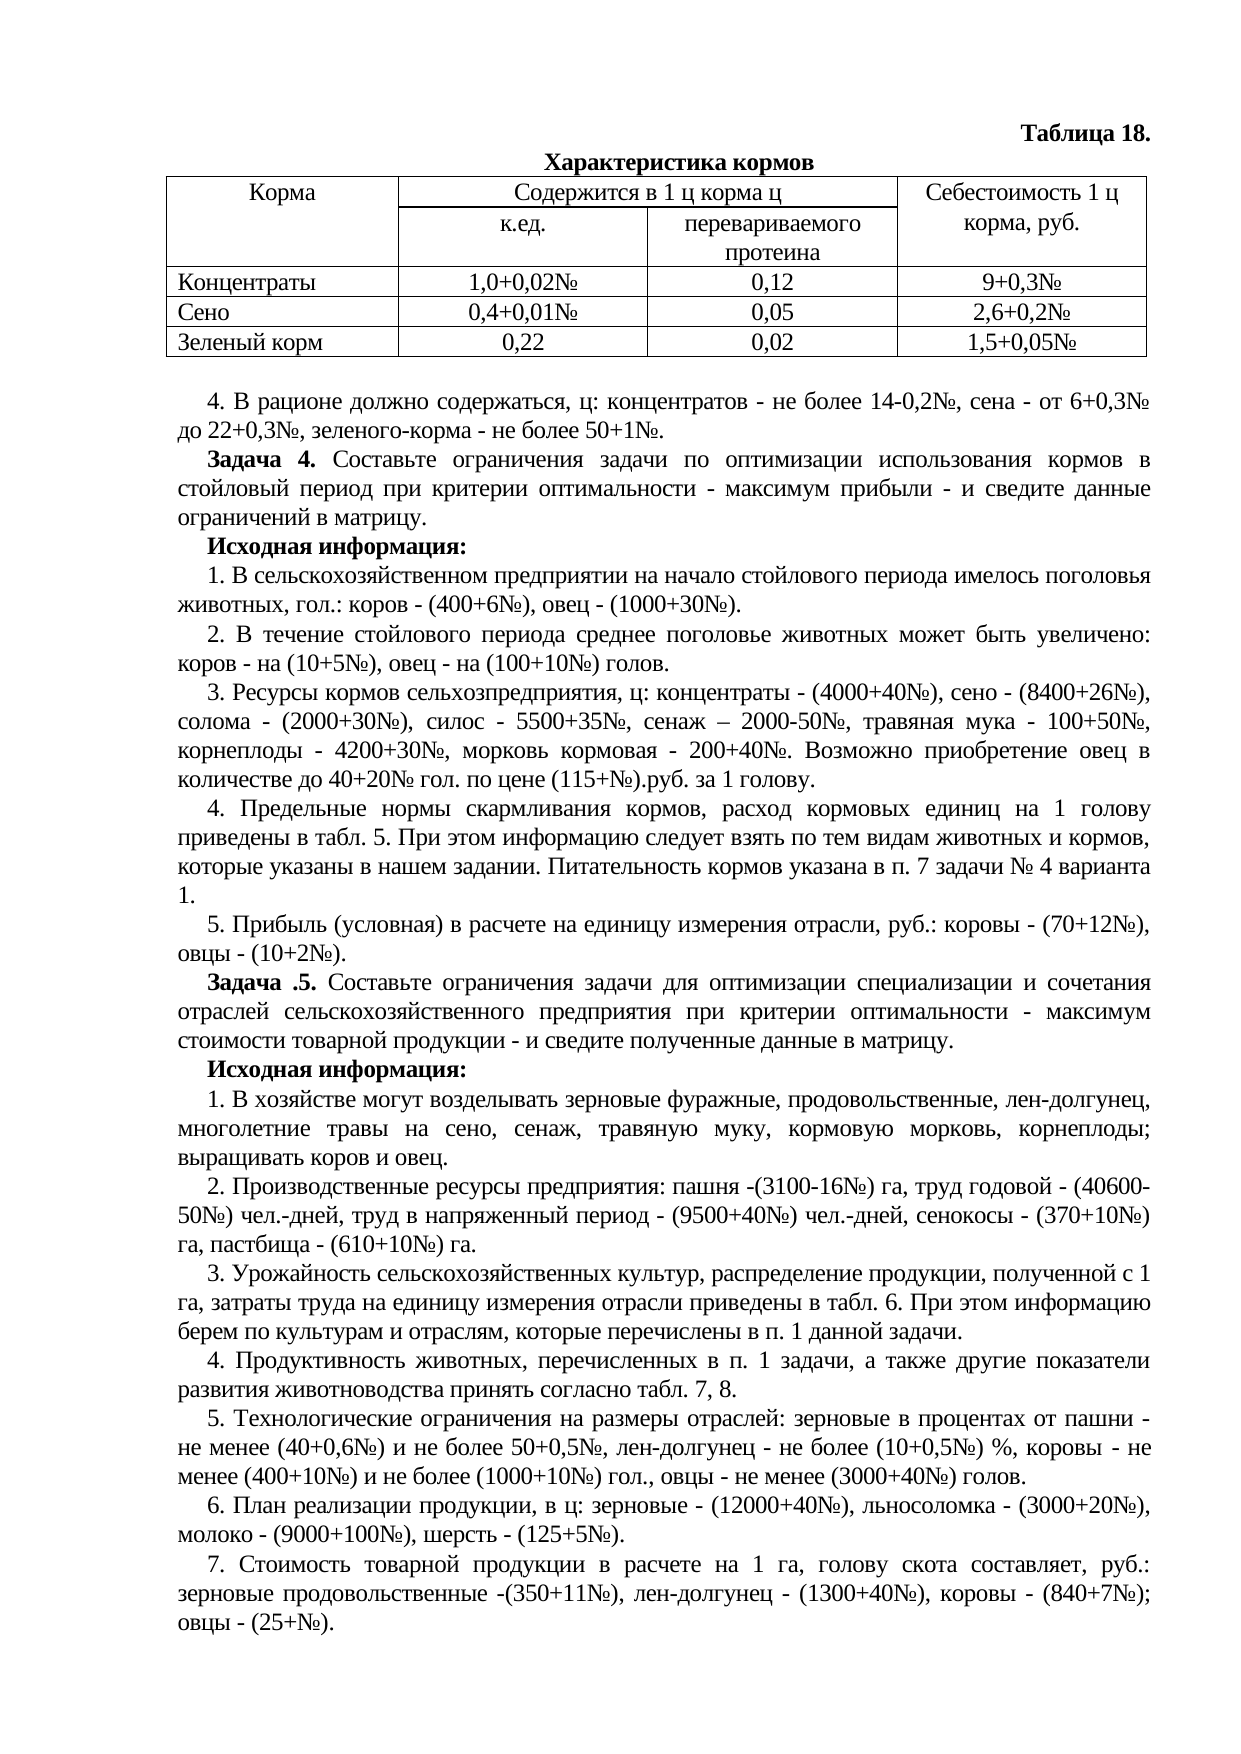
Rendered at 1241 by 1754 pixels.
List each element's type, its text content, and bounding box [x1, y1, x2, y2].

text 5. Прибыль (условная) в расчете на единицу измерения отрасли, руб.: коровы - (70+12№), овцы - (10+2№). [177, 909, 1152, 967]
table_cell 1,5+0,05№ [898, 327, 1146, 356]
table_cell Зеленый корм [167, 327, 398, 356]
table_cell 1,0+0,02№ [399, 267, 647, 296]
text 1. В сельскохозяйственном предприятии на начало стойлового периода имелось поголовья животных, гол.: коров - (400+6№), овец - (1000+30№). [177, 560, 1152, 618]
table_cell 0,05 [648, 297, 897, 326]
table_header Содержится в 1 ц корма ц [399, 177, 897, 206]
text 2. В течение стойлового периода среднее поголовье животных может быть увеличено: коров - на (10+5№), овец - на (100+10№) голов. [177, 618, 1152, 677]
table_header Себестоимость 1 ц корма, руб. [898, 177, 1146, 266]
text 7. Стоимость товарной продукции в расчете на 1 га, голову скота составляет, руб.: зерновые продовольственные -(350+11№), лен-долгунец - (1300+40№), коровы - (840+7№); овцы - (25+№). [177, 1548, 1152, 1636]
text 3. Урожайность сельскохозяйственных культур, распределение продукции, полученной с 1 га, затраты труда на единицу измерения отрасли приведены в табл. 6. При этом информацию берем по культурам и отраслям, которые перечислены в п. 1 данной задачи. [177, 1258, 1152, 1345]
text Задача .5. Составьте ограничения задачи для оптимизации специализации и сочетания отраслей сельскохозяйственного предприятия при критерии оптимальности - максимум стоимости товарной продукции - и сведите полученные данные в матрицу. [177, 967, 1152, 1054]
text Задача 4. Составьте ограничения задачи по оптимизации использования кормов в стойловый период при критерии оптимальности - максимум прибыли - и сведите данные ограничений в матрицу. [177, 444, 1152, 531]
text 6. План реализации продукции, в ц: зерновые - (12000+40№), льносоломка - (3000+20№), молоко - (9000+100№), шерсть - (125+5№). [177, 1490, 1152, 1548]
table_cell 0,22 [399, 327, 647, 356]
table_cell 2,6+0,2№ [898, 297, 1146, 326]
table_cell Сено [167, 297, 398, 326]
text 4. В рационе должно содержаться, ц: концентратов - не более 14-0,2№, сена - от 6+0,3№ до 22+0,3№, зеленого-корма - не более 50+1№. [177, 386, 1152, 444]
table_cell 9+0,3№ [898, 267, 1146, 296]
table_cell к.ед. [399, 208, 647, 266]
text Таблица 18. [177, 118, 1152, 147]
text 3. Ресурсы кормов сельхозпредприятия, ц: концентраты - (4000+40№), сено - (8400+26№), солома - (2000+30№), силос - 5500+35№, сенаж – 2000-50№, травяная мука - 100+50№, корнеплоды - 4200+30№, морковь кормовая - 200+40№. Возможно приобретение овец в количестве до 40+20№ гол. по цене (115+№).руб. за 1 голову. [177, 677, 1152, 793]
text 4. Предельные нормы скармливания кормов, расход кормовых единиц на 1 голову приведены в табл. 5. При этом информацию следует взять по тем видам животных и кормов, которые указаны в нашем задании. Питательность кормов указана в п. 7 задачи № 4 варианта 1. [177, 793, 1152, 909]
text Исходная информация: [177, 531, 1152, 560]
text 1. В хозяйстве могут возделывать зерновые фуражные, продовольственные, лен-долгунец, многолетние травы на сено, сенаж, травяную муку, кормовую морковь, корнеплоды; выращивать коров и овец. [177, 1083, 1152, 1171]
text 5. Технологические ограничения на размеры отраслей: зерновые в процентах от пашни - не менее (40+0,6№) и не более 50+0,5№, лен-долгунец - не более (10+0,5№) %, коровы - не менее (400+10№) и не более (1000+10№) гол., овцы - не менее (3000+40№) голов. [177, 1403, 1152, 1490]
subtitle Характеристика кормов [177, 147, 1152, 176]
text 2. Производственные ресурсы предприятия: пашня -(3100-16№) га, труд годовой - (40600-50№) чел.-дней, труд в напряженный период - (9500+40№) чел.-дней, сенокосы - (370+10№) га, пастбища - (610+10№) га. [177, 1171, 1152, 1258]
table_cell Концентраты [167, 267, 398, 296]
table_header Корма [167, 177, 398, 266]
text 4. Продуктивность животных, перечисленных в п. 1 задачи, а также другие показатели развития животноводства принять согласно табл. 7, 8. [177, 1345, 1152, 1403]
text Исходная информация: [177, 1054, 1152, 1083]
table_cell 0,02 [648, 327, 897, 356]
table_cell 0,12 [648, 267, 897, 296]
table_cell перевариваемого протеина [648, 208, 897, 266]
table_cell 0,4+0,01№ [399, 297, 647, 326]
